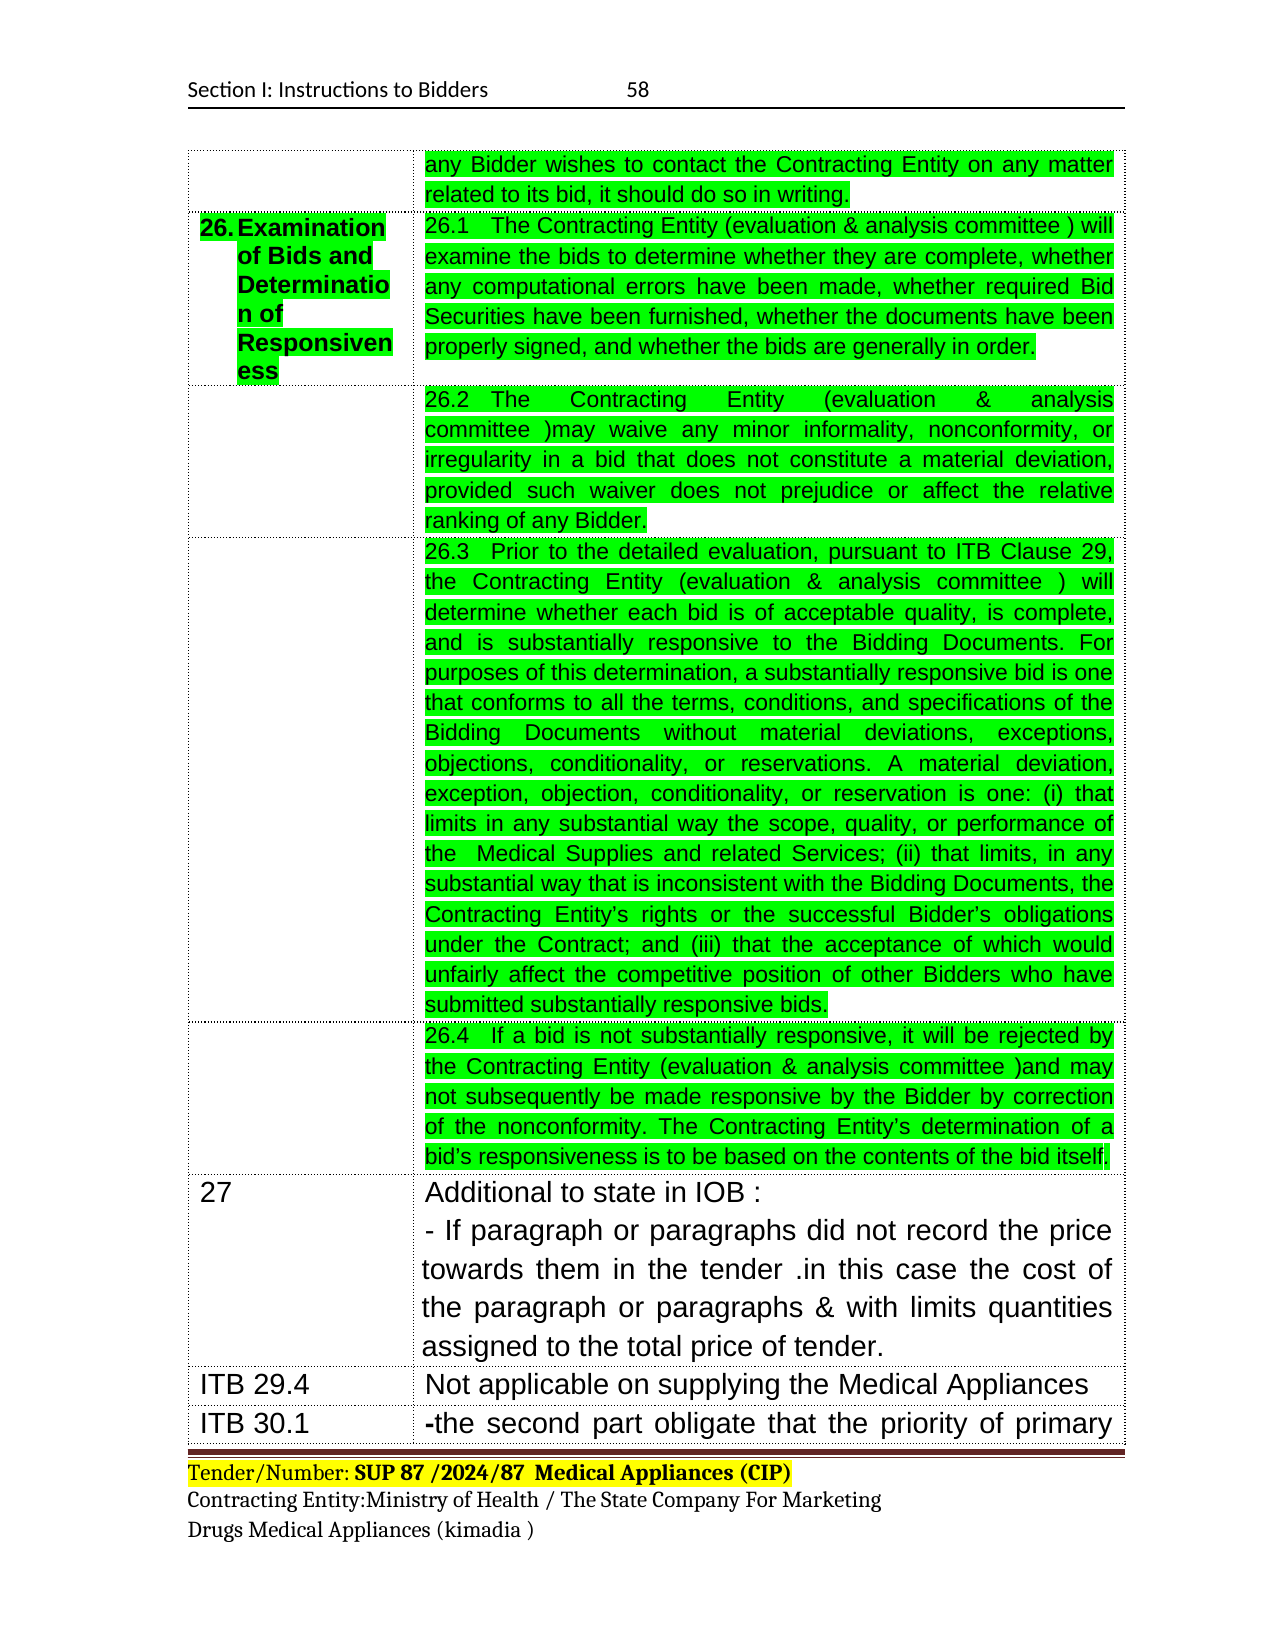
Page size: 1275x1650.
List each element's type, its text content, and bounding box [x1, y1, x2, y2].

table_cell 26.3 Prior to the detailed evaluation, pursuant to ITB Clause 29, the Contracting Entity (evaluation & analysis committee ) will determine whether each bid is of acceptable quality, is complete, and is substantially responsive to the Bidding Documents. For purposes of this determination, a substantially responsive bid is one that conforms to all the terms, conditions, and specifications of the Bidding Documents without material deviations, exceptions, objections, conditionality, or reservations. A material deviation, exception, objection, conditionality, or reservation is one: (i) that limits in any substantial way the scope, quality, or performance of the Medical Supplies and related Services; (ii) that limits, in any substantial way that is inconsistent with the Bidding Documents, the Contracting Entity’s rights or the successful Bidder’s obligations under the Contract; and (iii) that the acceptance of which would unfairly affect the competitive position of other Bidders who have submitted substantially responsive bids. [413, 537, 1125, 1021]
table_cell ITB 29.4 [188, 1366, 413, 1404]
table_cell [413, 150, 1125, 211]
table_cell 26. Examination of Bids and Determination of Responsiveness [188, 211, 413, 385]
table_cell 26.4 If a bid is not substantially responsive, it will be rejected by the Contracting Entity (evaluation & analysis committee )and may not subsequently be made responsive by the Bidder by correction of the nonconformity. The Contracting Entity’s determination of a bid’s responsiveness is to be based on the contents of the bid itself. [413, 1021, 1125, 1173]
table_cell Not applicable on supplying the Medical Appliances [413, 1366, 1125, 1404]
table_cell [188, 537, 413, 1021]
table_cell [188, 1021, 413, 1173]
table_cell [188, 385, 413, 537]
table_cell Additional to state in IOB : - If paragraph or paragraphs did not record the price towards them in the tender .in this case the cost of the paragraph or paragraphs & with limits quantities assigned to the total price of tender. [413, 1174, 1125, 1366]
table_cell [413, 1405, 1125, 1443]
table_cell 27 [188, 1174, 413, 1366]
table_cell 26.2 The Contracting Entity (evaluation & analysis committee )may waive any minor informality, nonconformity, or irregularity in a bid that does not constitute a material deviation, provided such waiver does not prejudice or affect the relative ranking of any Bidder. [413, 385, 1125, 537]
table_cell ITB 30.1 [188, 1405, 413, 1443]
table_cell [188, 150, 413, 211]
table_cell 26.1 The Contracting Entity (evaluation & analysis committee ) will examine the bids to determine whether they are complete, whether any computational errors have been made, whether required Bid Securities have been furnished, whether the documents have been properly signed, and whether the bids are generally in order. [413, 211, 1125, 385]
